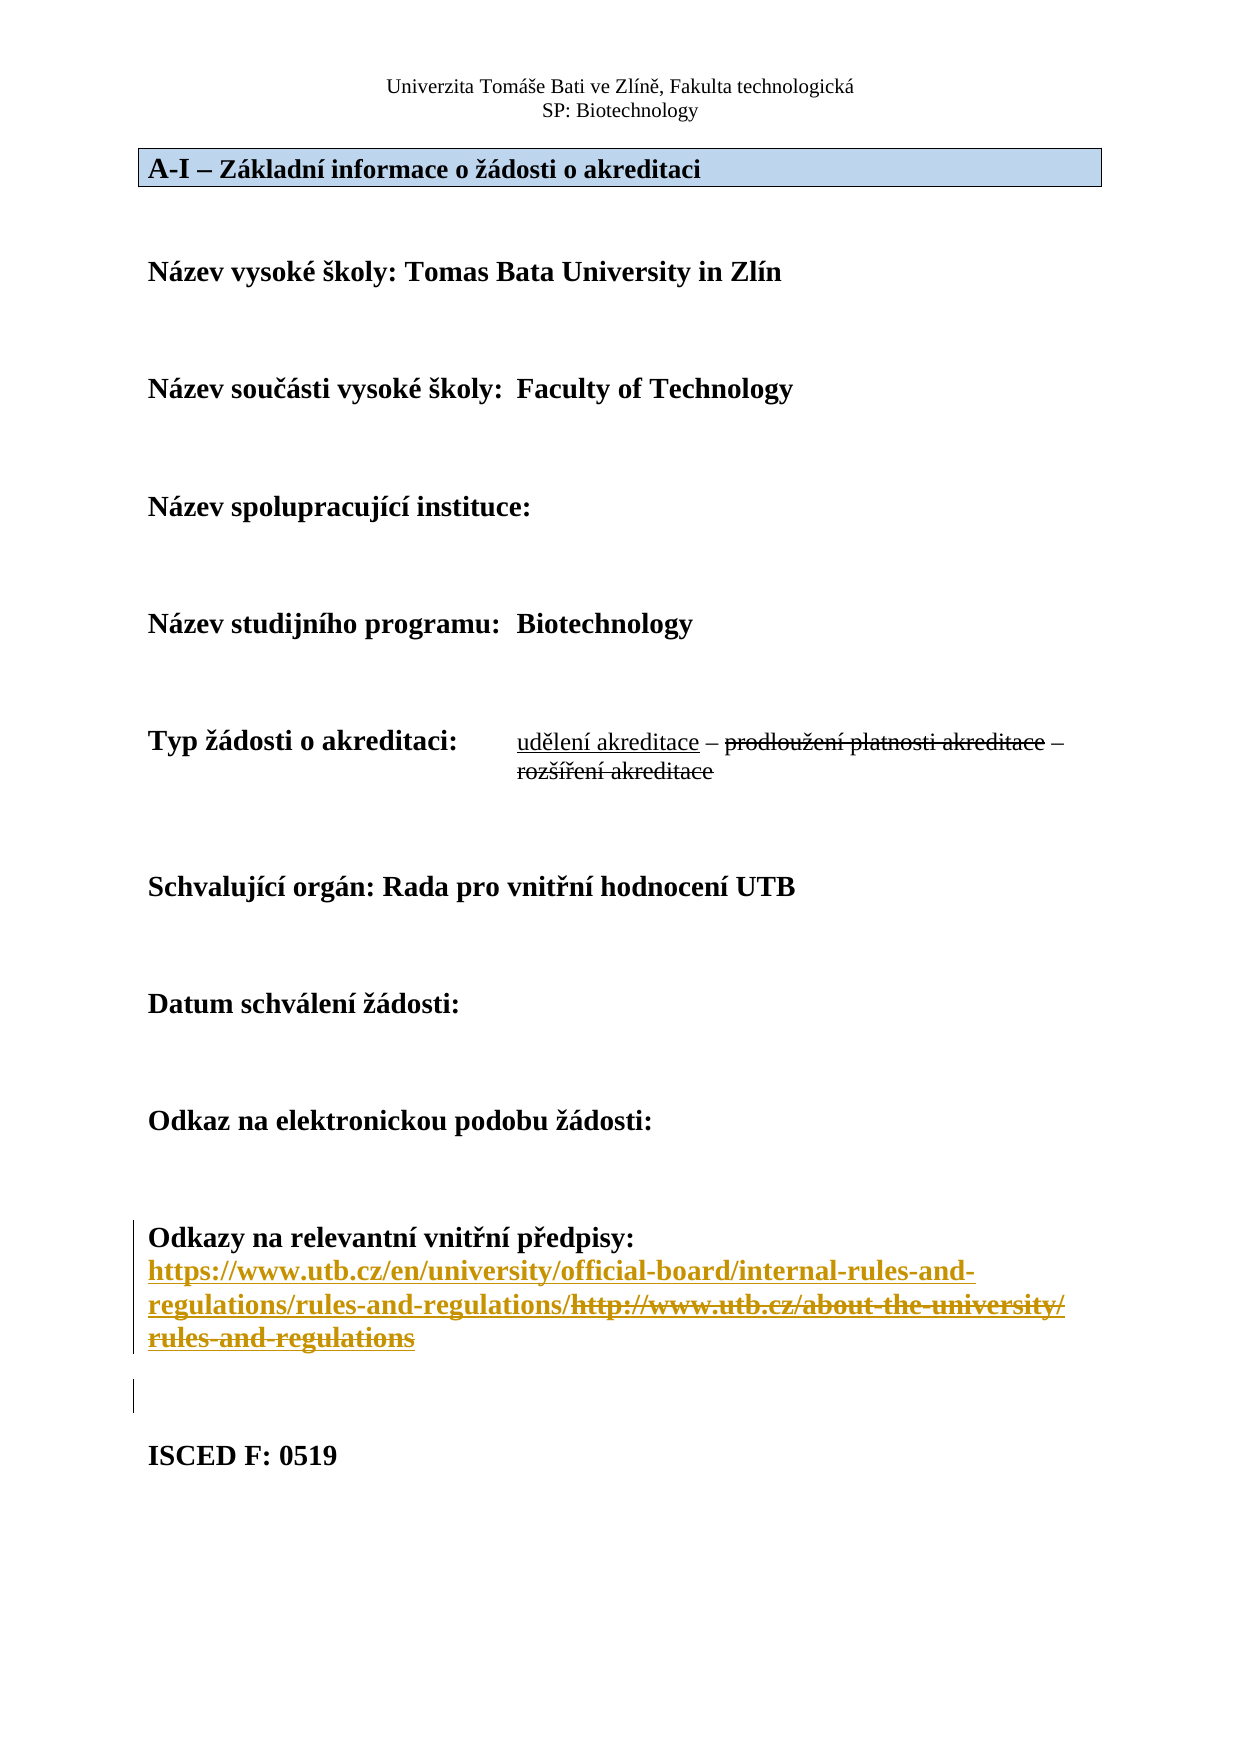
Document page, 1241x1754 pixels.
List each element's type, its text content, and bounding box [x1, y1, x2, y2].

text Název spolupracující instituce: [148, 489, 1093, 522]
text Název studijního programu: Biotechnology [148, 606, 1093, 639]
text Datum schválení žádosti: [148, 986, 1093, 1019]
text Název vysoké školy: Tomas Bata University in Zlín [148, 254, 1093, 288]
text Odkazy na relevantní vnitřní předpisy: [148, 1220, 1093, 1354]
text A-I – Základní informace o žádosti o akreditaci [139, 149, 1101, 186]
text Odkaz na elektronickou podobu žádosti: [148, 1103, 1093, 1136]
text Typ žádosti o akreditaci: udělení akreditace – prodloužení platnosti akreditace – rozšíření akreditace [148, 723, 1093, 785]
text Název součásti vysoké školy: Faculty of Technology [148, 372, 1093, 405]
text ISCED F: 0519 [148, 1438, 1093, 1471]
text Schvalující orgán: Rada pro vnitřní hodnocení UTB [148, 869, 1093, 902]
